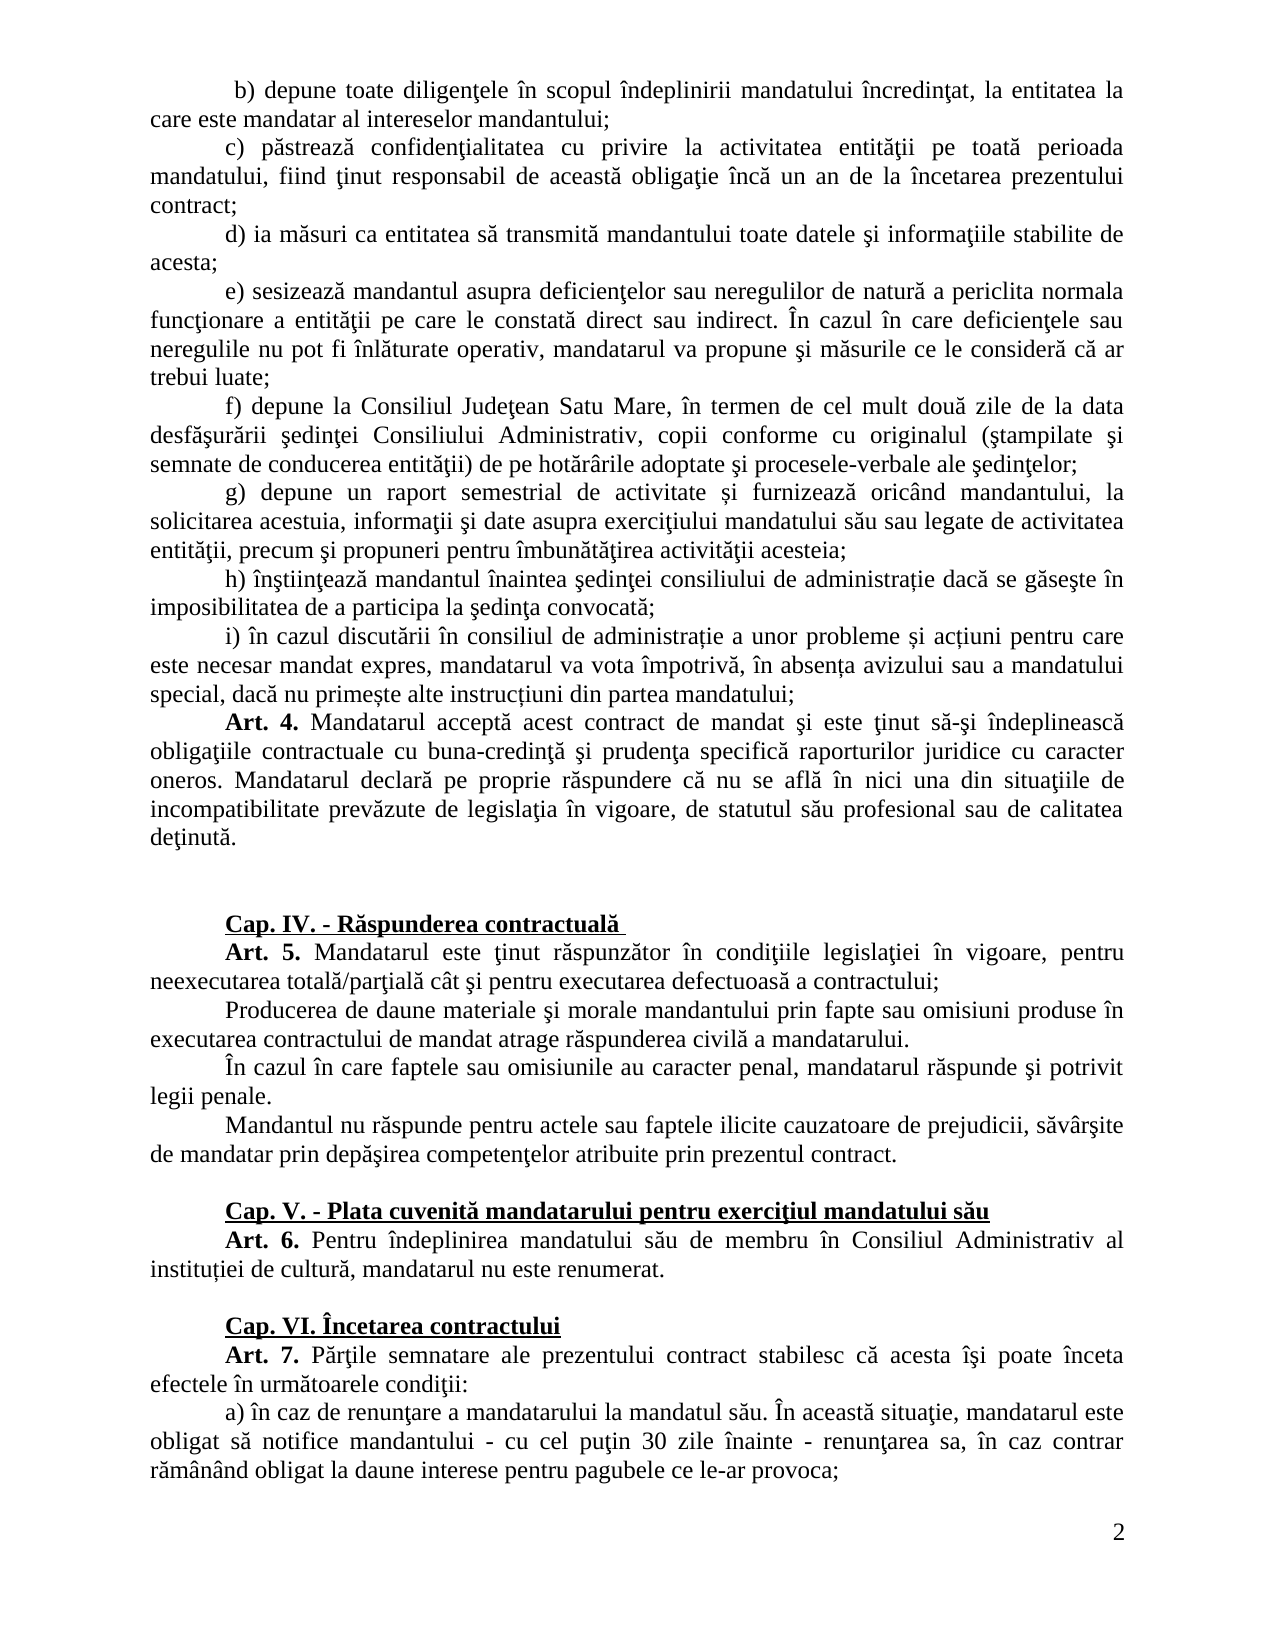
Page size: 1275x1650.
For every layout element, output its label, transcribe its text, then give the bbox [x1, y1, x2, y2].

text Art. 5. Mandatarul este ţinut răspunzător în condiţiile legislaţiei în vigoare, pentru neexecutarea totală/parţială cât şi pentru executarea defectuoasă a contractului; [150, 937, 1125, 995]
text Art. 4. Mandatarul acceptă acest contract de mandat şi este ţinut să-şi îndeplinească obligaţiile contractuale cu buna-credinţă şi prudenţa specifică raporturilor juridice cu caracter oneros. Mandatarul declară pe proprie răspundere că nu se află în nici una din situaţiile de incompatibilitate prevăzute de legislaţia în vigoare, de statutul său profesional sau de calitatea deţinută. [150, 707, 1125, 851]
text d) ia măsuri ca entitatea să transmită mandantului toate datele şi informaţiile stabilite de acesta; [150, 219, 1125, 276]
text e) sesizează mandantul asupra deficienţelor sau neregulilor de natură a periclita normala funcţionare a entităţii pe care le constată direct sau indirect. În cazul în care deficienţele sau neregulile nu pot fi înlăturate operativ, mandatarul va propune şi măsurile ce le consideră că ar trebui luate; [150, 276, 1125, 391]
text b) depune toate diligenţele în scopul îndeplinirii mandatului încredinţat, la entitatea la care este mandatar al intereselor mandantului; [150, 75, 1125, 132]
text i) în cazul discutării în consiliul de administrație a unor probleme și acțiuni pentru care este necesar mandat expres, mandatarul va vota împotrivă, în absența avizului sau a mandatului special, dacă nu primește alte instrucțiuni din partea mandatului; [150, 621, 1125, 707]
text Cap. IV. - Răspunderea contractuală [150, 909, 1125, 937]
text Art. 6. Pentru îndeplinirea mandatului său de membru în Consiliul Administrativ al instituției de cultură, mandatarul nu este renumerat. [150, 1225, 1125, 1282]
text Producerea de daune materiale şi morale mandantului prin fapte sau omisiuni produse în executarea contractului de mandat atrage răspunderea civilă a mandatarului. [150, 995, 1125, 1052]
text Cap. V. - Plata cuvenită mandatarului pentru exerciţiul mandatului său [150, 1196, 1125, 1225]
text f) depune la Consiliul Judeţean Satu Mare, în termen de cel mult două zile de la data desfăşurării şedinţei Consiliului Administrativ, copii conforme cu originalul (ştampilate şi semnate de conducerea entităţii) de pe hotărârile adoptate şi procesele-verbale ale şedinţelor; [150, 391, 1125, 477]
text g) depune un raport semestrial de activitate și furnizează oricând mandantului, la solicitarea acestuia, informaţii şi date asupra exerciţiului mandatului său sau legate de activitatea entităţii, precum şi propuneri pentru îmbunătăţirea activităţii acesteia; [150, 477, 1125, 564]
text a) în caz de renunţare a mandatarului la mandatul său. În această situaţie, mandatarul este obligat să notifice mandantului - cu cel puţin 30 zile înainte - renunţarea sa, în caz contrar rămânând obligat la daune interese pentru pagubele ce le-ar provoca; [150, 1397, 1125, 1484]
text Art. 7. Părţile semnatare ale prezentului contract stabilesc că acesta îşi poate înceta efectele în următoarele condiţii: [150, 1340, 1125, 1397]
text c) păstrează confidenţialitatea cu privire la activitatea entităţii pe toată perioada mandatului, fiind ţinut responsabil de această obligaţie încă un an de la încetarea prezentului contract; [150, 132, 1125, 219]
text În cazul în care faptele sau omisiunile au caracter penal, mandatarul răspunde şi potrivit legii penale. [150, 1052, 1125, 1110]
text Mandantul nu răspunde pentru actele sau faptele ilicite cauzatoare de prejudicii, săvârşite de mandatar prin depăşirea competenţelor atribuite prin prezentul contract. [150, 1110, 1125, 1167]
text h) înştiinţează mandantul înaintea şedinţei consiliului de administrație dacă se găseşte în imposibilitatea de a participa la şedinţa convocată; [150, 564, 1125, 621]
text Cap. VI. Încetarea contractului [150, 1311, 1125, 1340]
